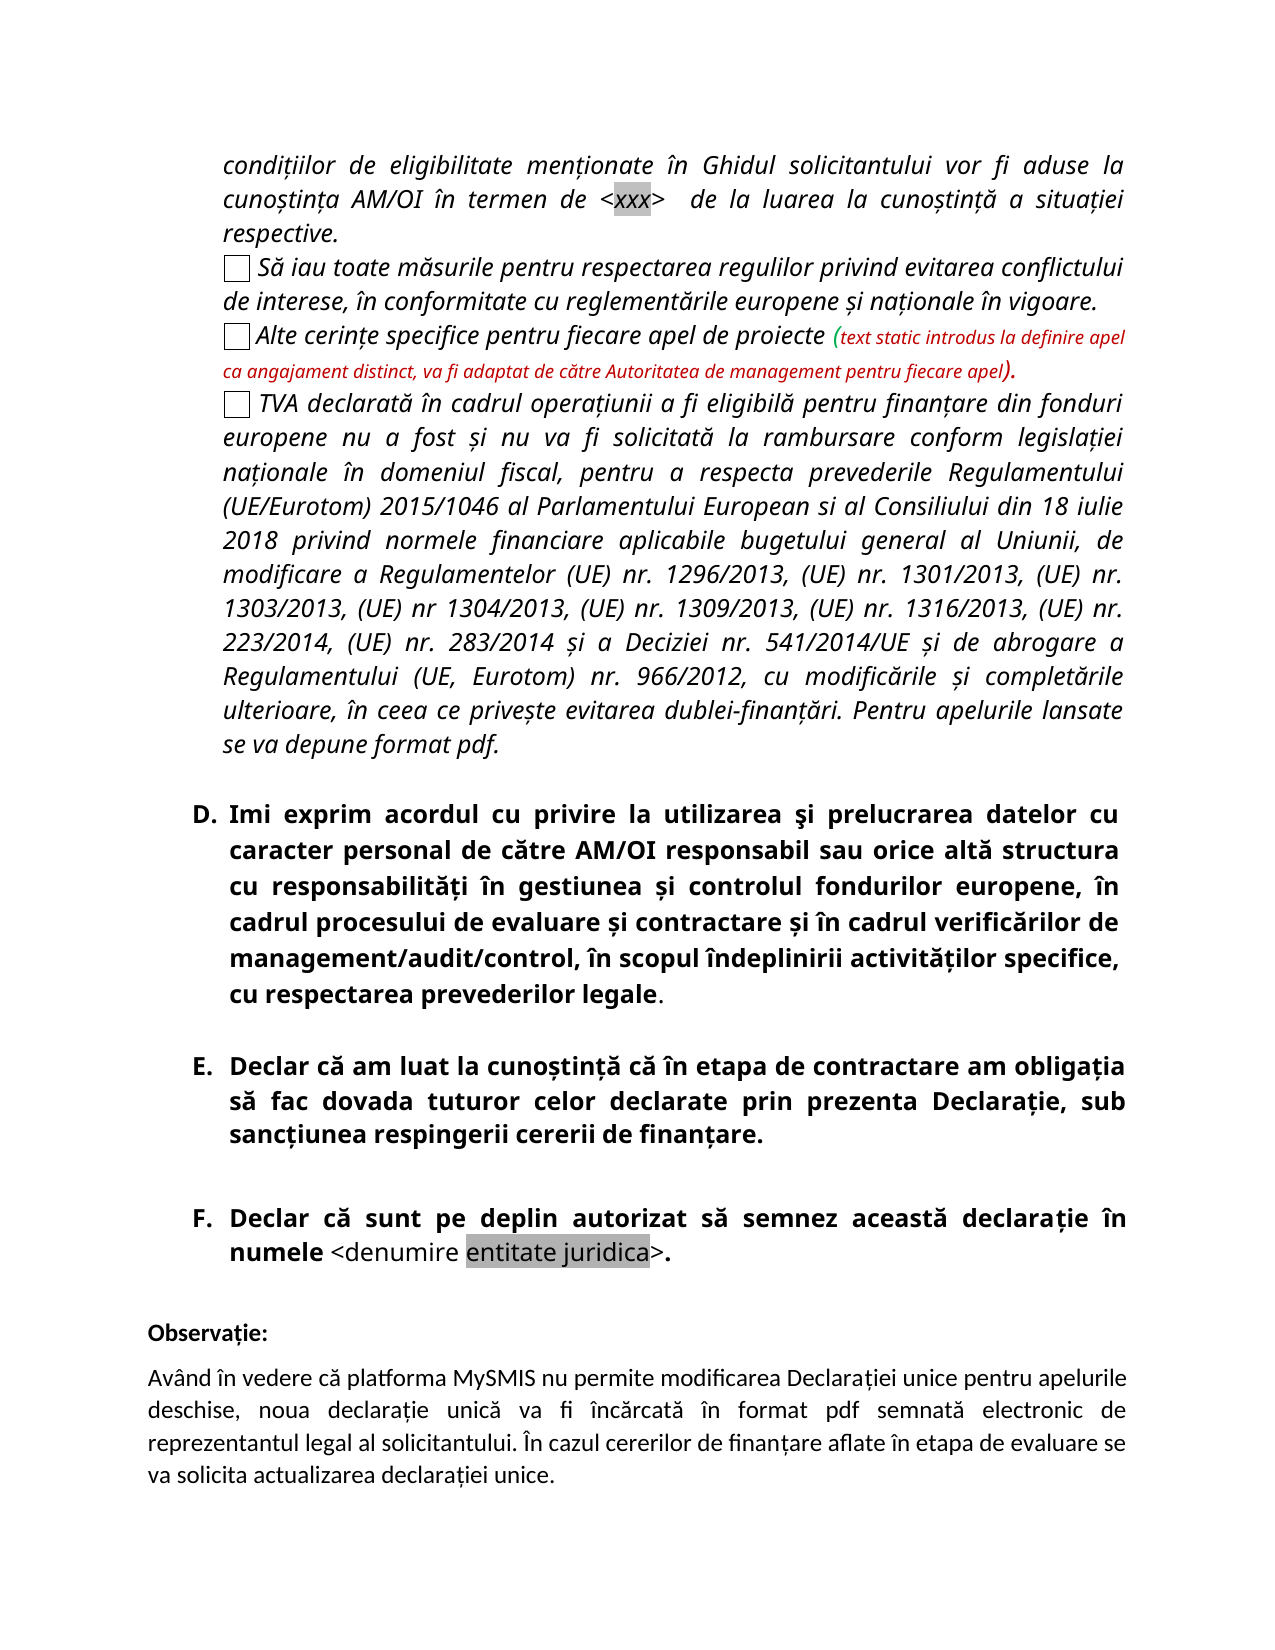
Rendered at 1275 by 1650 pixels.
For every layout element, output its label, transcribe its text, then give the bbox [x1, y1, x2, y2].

list Declar că sunt pe deplin autorizat să semnez această declaraţie în numele <denumire entitate juridica>. [192, 1200, 1127, 1268]
text Observație: [148, 1317, 1127, 1348]
list Să iau toate măsurile pentru respectarea regulilor privind evitarea conflictului de interese, în conformitate cu reglementările europene și naționale în vigoare. [223, 250, 1127, 318]
list TVA declarată în cadrul operațiunii a fi eligibilă pentru finanțare din fonduri europene nu a fost și nu va fi solicitată la rambursare conform legislației naționale în domeniul fiscal, pentru a respecta prevederile Regulamentului (UE/Eurotom) 2015/1046 al Parlamentului European si al Consiliului din 18 iulie 2018 privind normele financiare aplicabile bugetului general al Uniunii, de modificare a Regulamentelor (UE) nr. 1296/2013, (UE) nr. 1301/2013, (UE) nr. 1303/2013, (UE) nr 1304/2013, (UE) nr. 1309/2013, (UE) nr. 1316/2013, (UE) nr. 223/2014, (UE) nr. 283/2014 și a Deciziei nr. 541/2014/UE și de abrogare a Regulamentului (UE, Eurotom) nr. 966/2012, cu modificările și completările ulterioare, în ceea ce privește evitarea dublei-finanțări. Pentru apelurile lansate se va depune format pdf. [223, 386, 1127, 761]
list Alte cerințe specifice pentru fiecare apel de proiecte (text static introdus la definire apel ca angajament distinct, va fi adaptat de către Autoritatea de management pentru fiecare apel). [223, 318, 1127, 386]
list Declar că am luat la cunoștință că în etapa de contractare am obligația să fac dovada tuturor celor declarate prin prezenta Declarație, sub sancțiunea respingerii cererii de finanțare. [192, 1049, 1127, 1151]
list Imi exprim acordul cu privire la utilizarea şi prelucrarea datelor cu caracter personal de către AM/OI responsabil sau orice altă structura cu responsabilități în gestiunea și controlul fondurilor europene, în cadrul procesului de evaluare și contractare și în cadrul verificărilor de management/audit/control, în scopul îndeplinirii activităților specifice, cu respectarea prevederilor legale. [192, 797, 1121, 1011]
text Având în vedere că platforma MySMIS nu permite modificarea Declarației unice pentru apelurile deschise, noua declarație unică va fi încărcată în format pdf semnată electronic de reprezentantul legal al solicitantului. În cazul cererilor de finanțare aflate în etapa de evaluare se va solicita actualizarea declarației unice. [148, 1362, 1127, 1489]
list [223, 148, 1127, 250]
